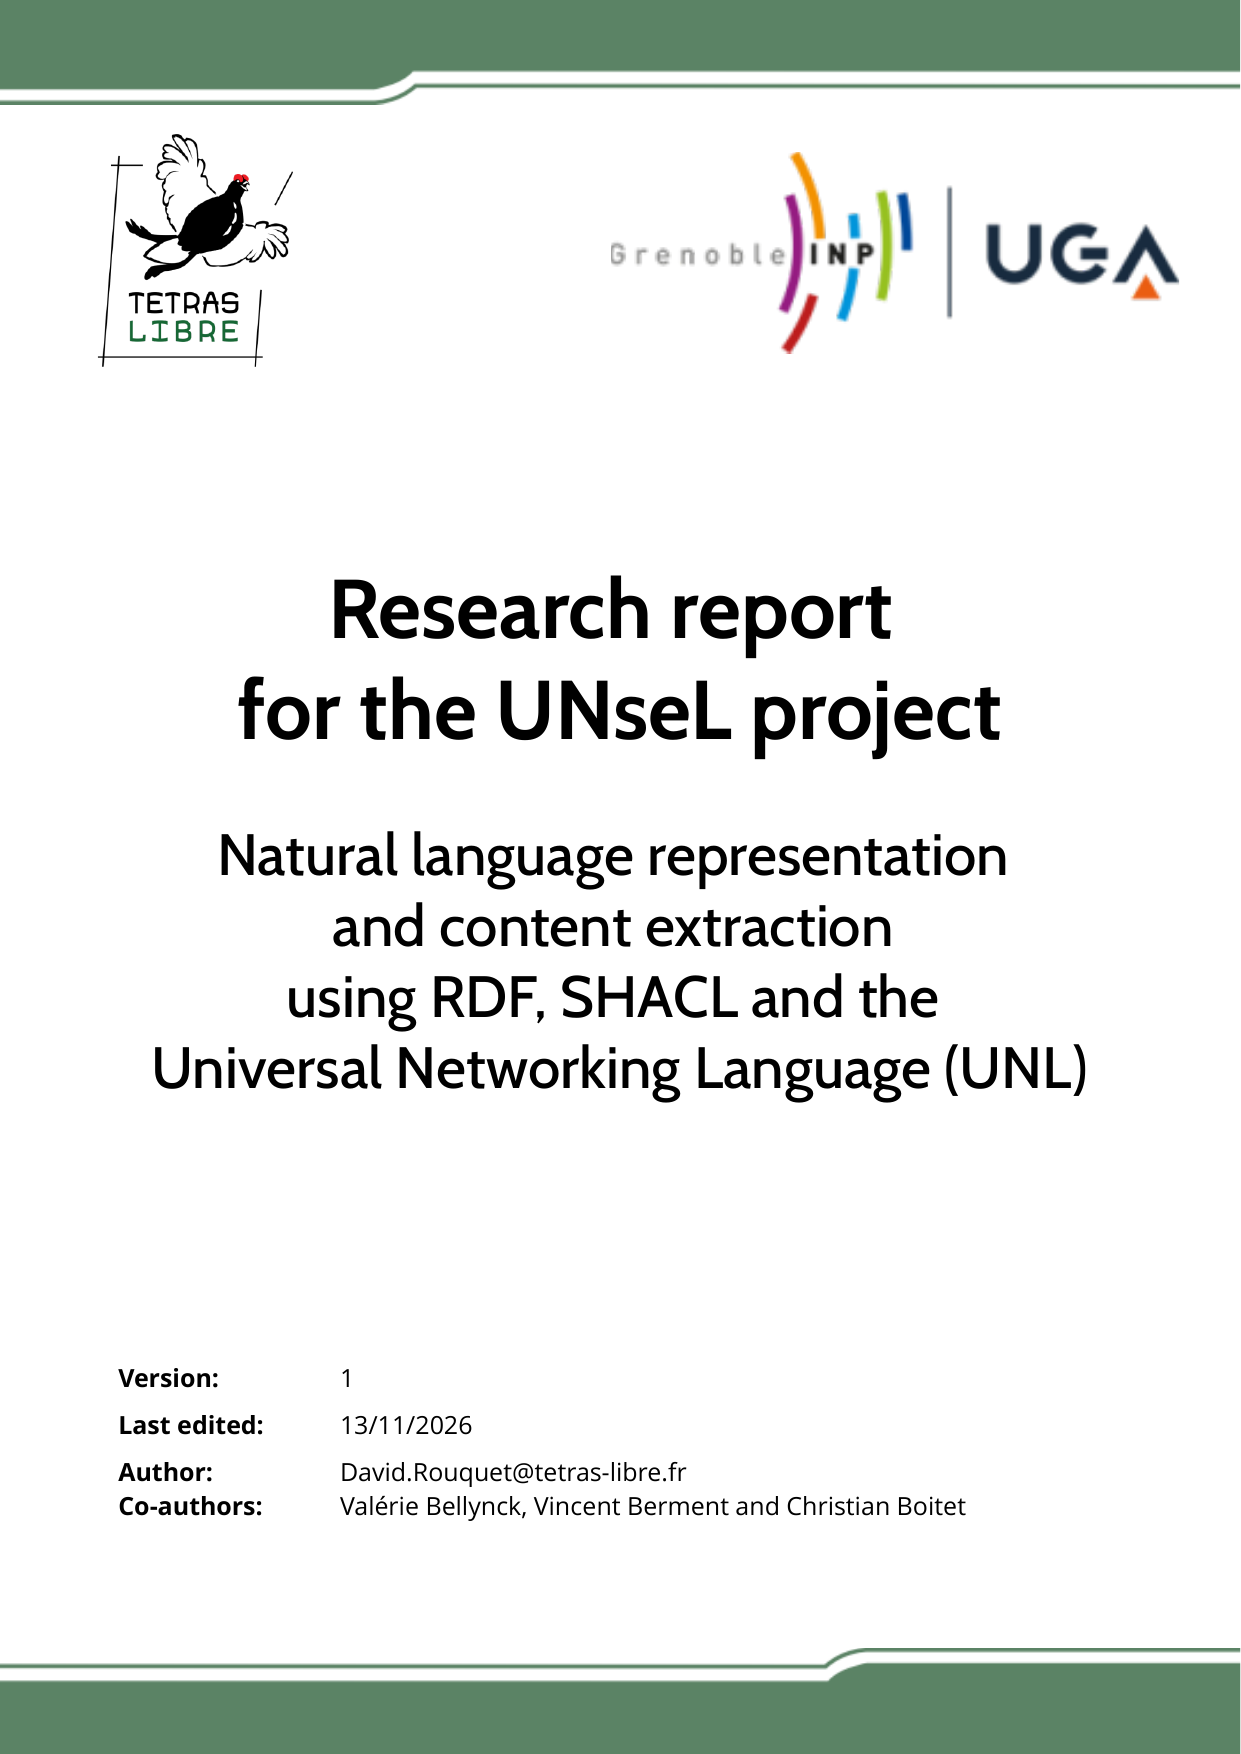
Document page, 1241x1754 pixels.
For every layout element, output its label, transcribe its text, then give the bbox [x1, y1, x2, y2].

picture [611, 152, 1180, 354]
picture [0, 1648, 1241, 1754]
picture [97, 133, 294, 368]
text Version: 1 [118, 1361, 1122, 1395]
text Last edited: 24/06/2020 [118, 1408, 1122, 1442]
text Author: David.Rouquet@tetras-libre.fr Co-authors: Valérie Bellynck, Vincent Berment and Christian Boitet [118, 1454, 1122, 1522]
picture [0, 0, 1241, 105]
